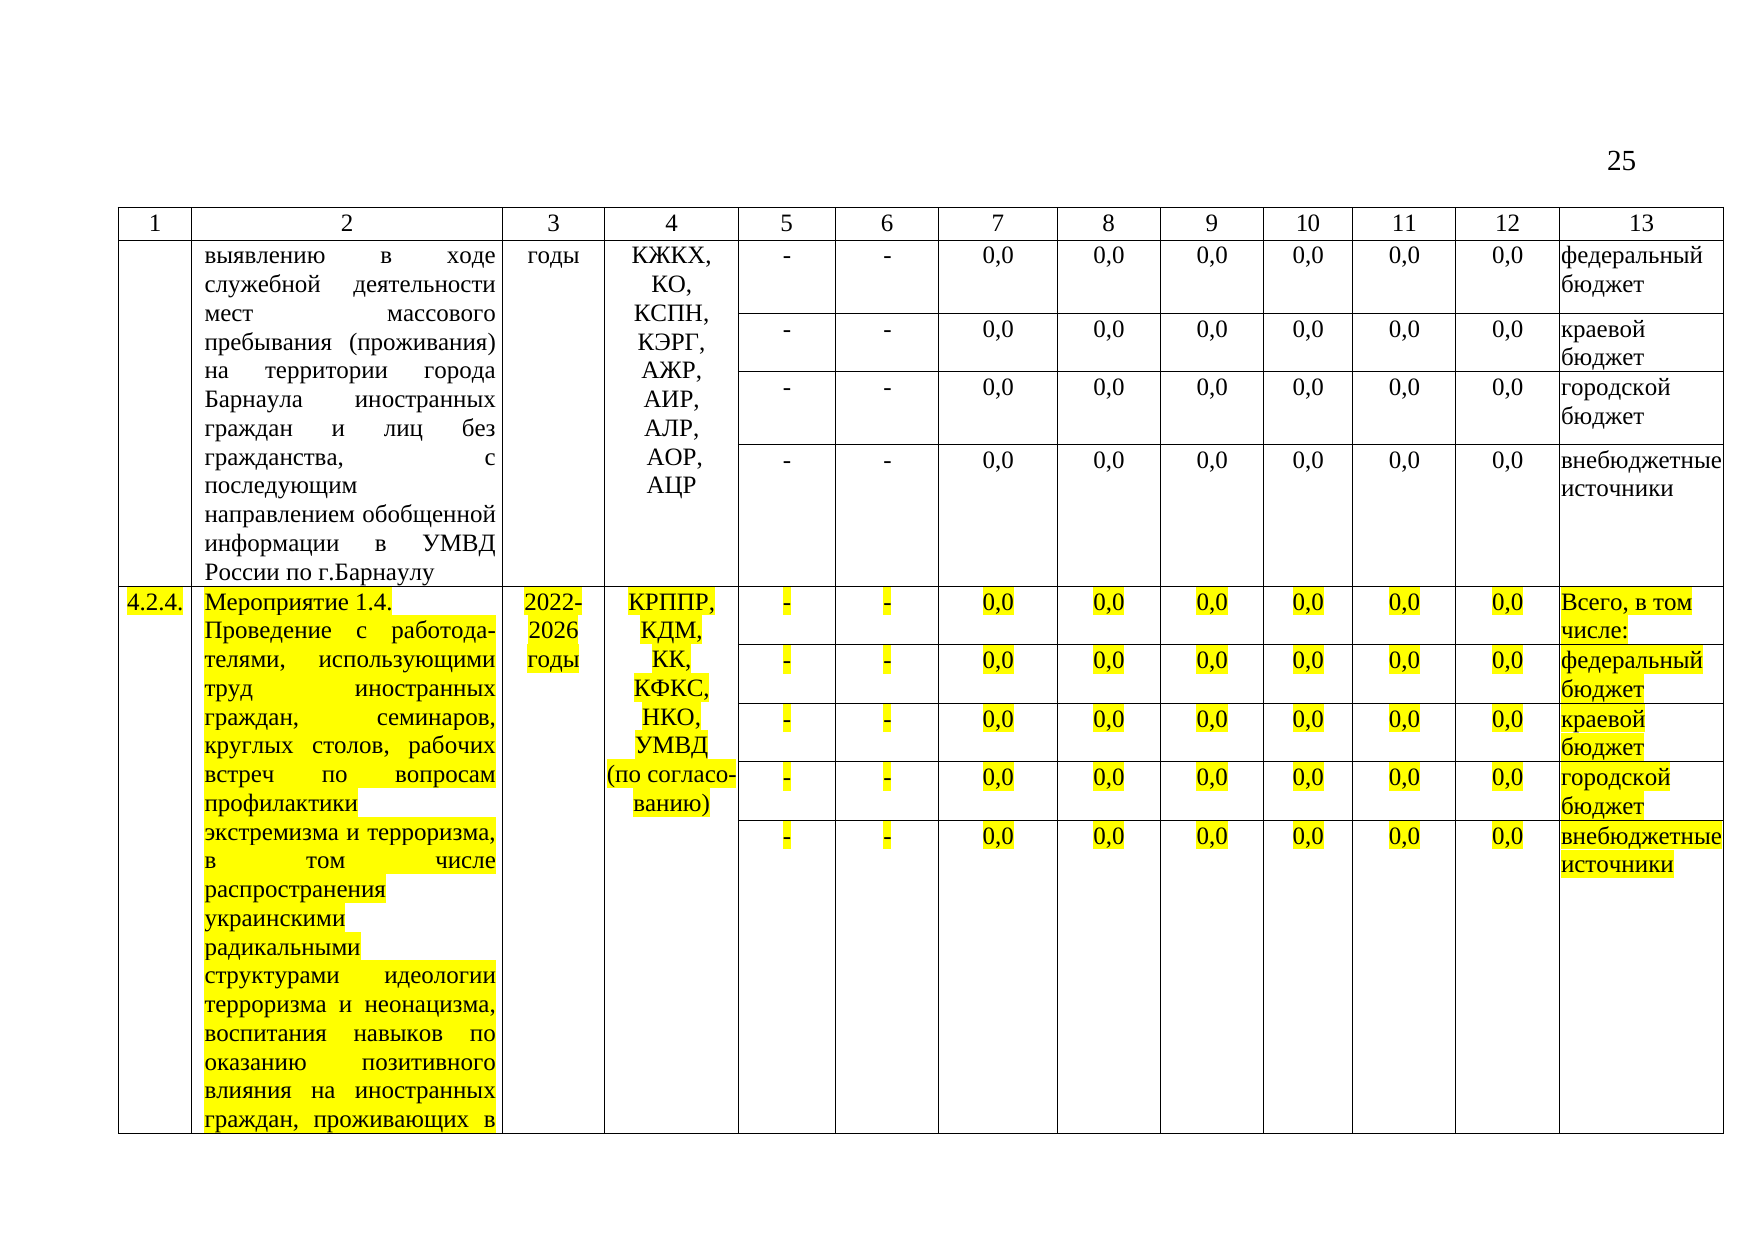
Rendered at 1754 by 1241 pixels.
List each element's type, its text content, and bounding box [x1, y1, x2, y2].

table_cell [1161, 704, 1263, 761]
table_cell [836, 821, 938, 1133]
table_header 12 [1456, 208, 1559, 239]
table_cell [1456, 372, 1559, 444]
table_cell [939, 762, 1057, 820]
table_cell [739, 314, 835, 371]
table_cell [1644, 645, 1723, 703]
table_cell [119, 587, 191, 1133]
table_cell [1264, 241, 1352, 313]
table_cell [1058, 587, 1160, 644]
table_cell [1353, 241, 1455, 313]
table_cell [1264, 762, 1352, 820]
table_header 1 [119, 208, 191, 239]
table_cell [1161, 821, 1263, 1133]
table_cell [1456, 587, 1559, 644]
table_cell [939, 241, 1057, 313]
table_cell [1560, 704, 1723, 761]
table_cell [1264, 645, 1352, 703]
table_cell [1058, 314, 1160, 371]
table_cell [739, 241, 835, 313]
table_header 5 [739, 208, 835, 239]
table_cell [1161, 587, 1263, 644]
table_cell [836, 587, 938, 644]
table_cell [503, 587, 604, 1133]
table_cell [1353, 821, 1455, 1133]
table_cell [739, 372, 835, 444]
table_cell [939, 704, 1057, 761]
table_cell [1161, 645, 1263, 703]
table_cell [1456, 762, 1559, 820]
table_header 11 [1353, 208, 1455, 239]
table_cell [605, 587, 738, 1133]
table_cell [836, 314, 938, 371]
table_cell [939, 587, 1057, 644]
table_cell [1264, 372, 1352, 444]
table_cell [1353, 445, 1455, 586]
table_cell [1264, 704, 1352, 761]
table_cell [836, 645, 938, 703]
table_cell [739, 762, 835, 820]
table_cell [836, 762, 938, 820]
table_header 3 [503, 208, 604, 239]
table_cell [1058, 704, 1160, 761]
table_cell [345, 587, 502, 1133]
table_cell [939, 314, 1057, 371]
table_header 7 [939, 208, 1057, 239]
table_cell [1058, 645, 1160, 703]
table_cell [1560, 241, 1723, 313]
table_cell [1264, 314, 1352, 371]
table_header 6 [836, 208, 938, 239]
table_header 8 [1058, 208, 1160, 239]
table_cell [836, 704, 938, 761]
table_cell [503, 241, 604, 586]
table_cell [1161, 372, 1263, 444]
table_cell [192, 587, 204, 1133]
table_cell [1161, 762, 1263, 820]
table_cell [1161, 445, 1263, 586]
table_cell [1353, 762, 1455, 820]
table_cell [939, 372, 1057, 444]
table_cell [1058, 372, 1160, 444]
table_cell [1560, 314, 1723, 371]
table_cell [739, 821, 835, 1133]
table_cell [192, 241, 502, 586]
table_header 2 [192, 208, 502, 239]
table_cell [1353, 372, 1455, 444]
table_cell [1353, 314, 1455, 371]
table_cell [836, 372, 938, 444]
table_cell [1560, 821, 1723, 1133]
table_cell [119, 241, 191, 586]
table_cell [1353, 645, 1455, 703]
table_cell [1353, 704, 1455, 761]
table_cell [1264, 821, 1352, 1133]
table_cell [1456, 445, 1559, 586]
table_header 9 [1161, 208, 1263, 239]
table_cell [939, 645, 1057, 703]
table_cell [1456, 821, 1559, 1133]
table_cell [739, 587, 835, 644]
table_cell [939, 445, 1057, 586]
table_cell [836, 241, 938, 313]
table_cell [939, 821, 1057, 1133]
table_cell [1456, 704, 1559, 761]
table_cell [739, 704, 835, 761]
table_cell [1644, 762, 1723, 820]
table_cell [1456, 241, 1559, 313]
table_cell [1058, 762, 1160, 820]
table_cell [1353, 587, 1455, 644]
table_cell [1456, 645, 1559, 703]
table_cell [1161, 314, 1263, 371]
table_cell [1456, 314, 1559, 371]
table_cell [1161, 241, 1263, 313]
table_header 4 [605, 208, 738, 239]
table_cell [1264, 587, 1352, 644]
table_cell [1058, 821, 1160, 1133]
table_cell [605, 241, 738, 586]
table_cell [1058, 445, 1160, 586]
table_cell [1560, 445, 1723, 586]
table_header 10 [1264, 208, 1352, 239]
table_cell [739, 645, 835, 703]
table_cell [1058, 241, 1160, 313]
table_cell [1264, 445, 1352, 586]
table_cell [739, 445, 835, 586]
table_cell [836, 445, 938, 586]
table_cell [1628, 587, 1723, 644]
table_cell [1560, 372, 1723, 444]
table_header 13 [1560, 208, 1723, 239]
